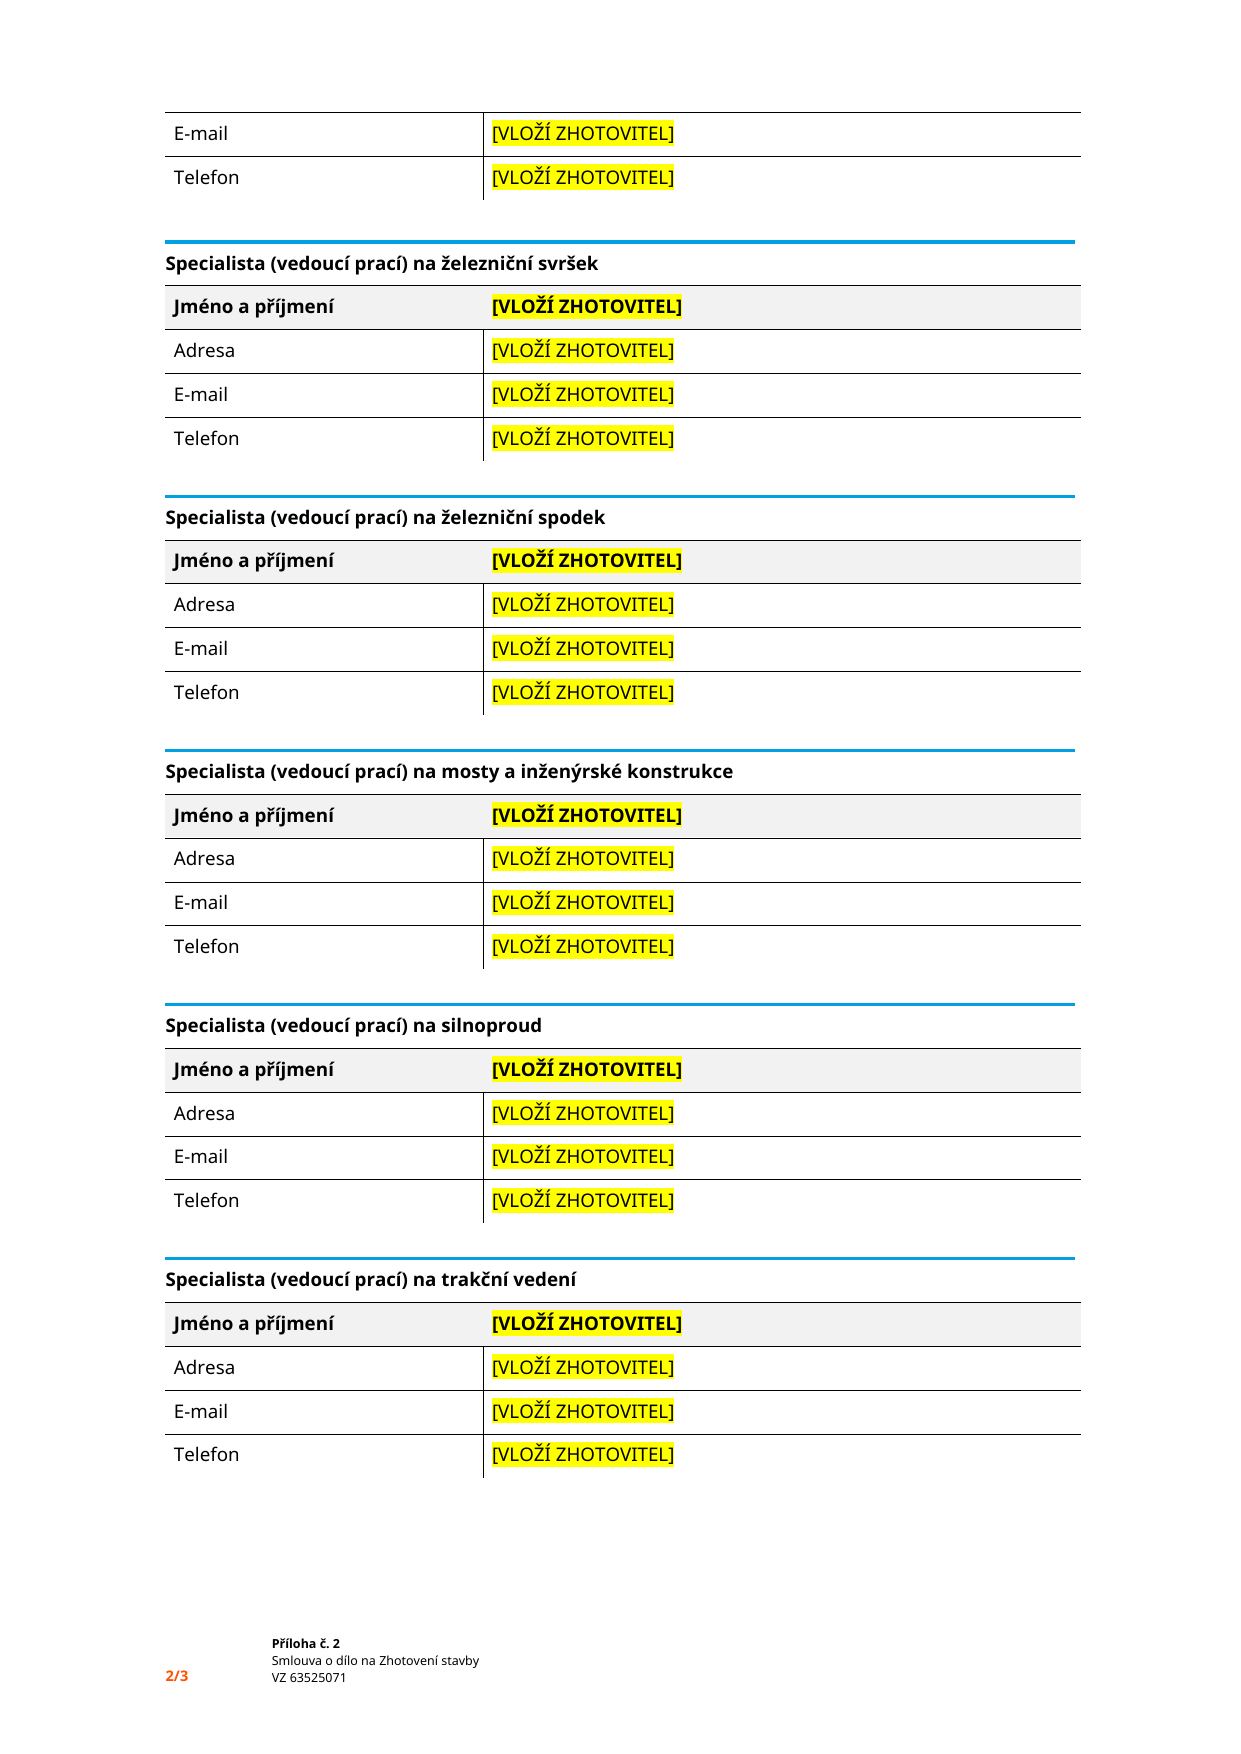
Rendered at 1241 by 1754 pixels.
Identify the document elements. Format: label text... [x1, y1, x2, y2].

table_header [VLOŽÍ ZHOTOVITEL] [484, 541, 1081, 583]
table_cell [VLOŽÍ ZHOTOVITEL] [484, 1347, 1081, 1390]
table_cell Telefon [165, 926, 483, 969]
table_cell [VLOŽÍ ZHOTOVITEL] [484, 1435, 1081, 1477]
table_cell [VLOŽÍ ZHOTOVITEL] [484, 672, 1081, 715]
table_header Jméno a příjmení [165, 1049, 484, 1092]
table_cell [VLOŽÍ ZHOTOVITEL] [484, 1391, 1081, 1433]
table_cell Adresa [165, 1093, 483, 1136]
table_cell [VLOŽÍ ZHOTOVITEL] [484, 113, 1081, 156]
table_cell [VLOŽÍ ZHOTOVITEL] [484, 584, 1081, 627]
table_cell Telefon [165, 418, 483, 461]
table_cell E-mail [165, 374, 483, 417]
table_cell Telefon [165, 157, 483, 200]
table_cell [VLOŽÍ ZHOTOVITEL] [484, 1137, 1081, 1179]
table_cell [VLOŽÍ ZHOTOVITEL] [484, 883, 1081, 925]
text Specialista (vedoucí prací) na železniční svršek [165, 244, 1075, 275]
table_header [VLOŽÍ ZHOTOVITEL] [484, 1303, 1081, 1346]
text Specialista (vedoucí prací) na železniční spodek [165, 498, 1075, 529]
table_header Jméno a příjmení [165, 541, 484, 583]
table_cell [VLOŽÍ ZHOTOVITEL] [484, 418, 1081, 461]
table_header [VLOŽÍ ZHOTOVITEL] [484, 286, 1081, 329]
table_cell Adresa [165, 584, 483, 627]
table_cell Adresa [165, 839, 483, 881]
table_cell Telefon [165, 672, 483, 715]
table_cell Telefon [165, 1435, 483, 1477]
table_cell [VLOŽÍ ZHOTOVITEL] [484, 1180, 1081, 1223]
text Specialista (vedoucí prací) na trakční vedení [165, 1260, 1075, 1292]
table_cell [VLOŽÍ ZHOTOVITEL] [484, 330, 1081, 373]
table_cell E-mail [165, 883, 483, 925]
table_cell E-mail [165, 113, 483, 156]
table_cell E-mail [165, 1391, 483, 1433]
table_cell E-mail [165, 628, 483, 671]
table_cell Telefon [165, 1180, 483, 1223]
table_cell Adresa [165, 1347, 483, 1390]
table_cell E-mail [165, 1137, 483, 1179]
text Specialista (vedoucí prací) na silnoproud [165, 1006, 1075, 1038]
table_header Jméno a příjmení [165, 1303, 484, 1346]
table_header [VLOŽÍ ZHOTOVITEL] [484, 795, 1081, 837]
table_cell [VLOŽÍ ZHOTOVITEL] [484, 374, 1081, 417]
text Specialista (vedoucí prací) na mosty a inženýrské konstrukce [165, 752, 1075, 784]
table_cell [VLOŽÍ ZHOTOVITEL] [484, 839, 1081, 881]
table_header [VLOŽÍ ZHOTOVITEL] [484, 1049, 1081, 1092]
table_header Jméno a příjmení [165, 286, 484, 329]
table_cell [VLOŽÍ ZHOTOVITEL] [484, 1093, 1081, 1136]
table_header Jméno a příjmení [165, 795, 484, 837]
table_cell [VLOŽÍ ZHOTOVITEL] [484, 926, 1081, 969]
table_cell [VLOŽÍ ZHOTOVITEL] [484, 157, 1081, 200]
table_cell Adresa [165, 330, 483, 373]
table_cell [VLOŽÍ ZHOTOVITEL] [484, 628, 1081, 671]
